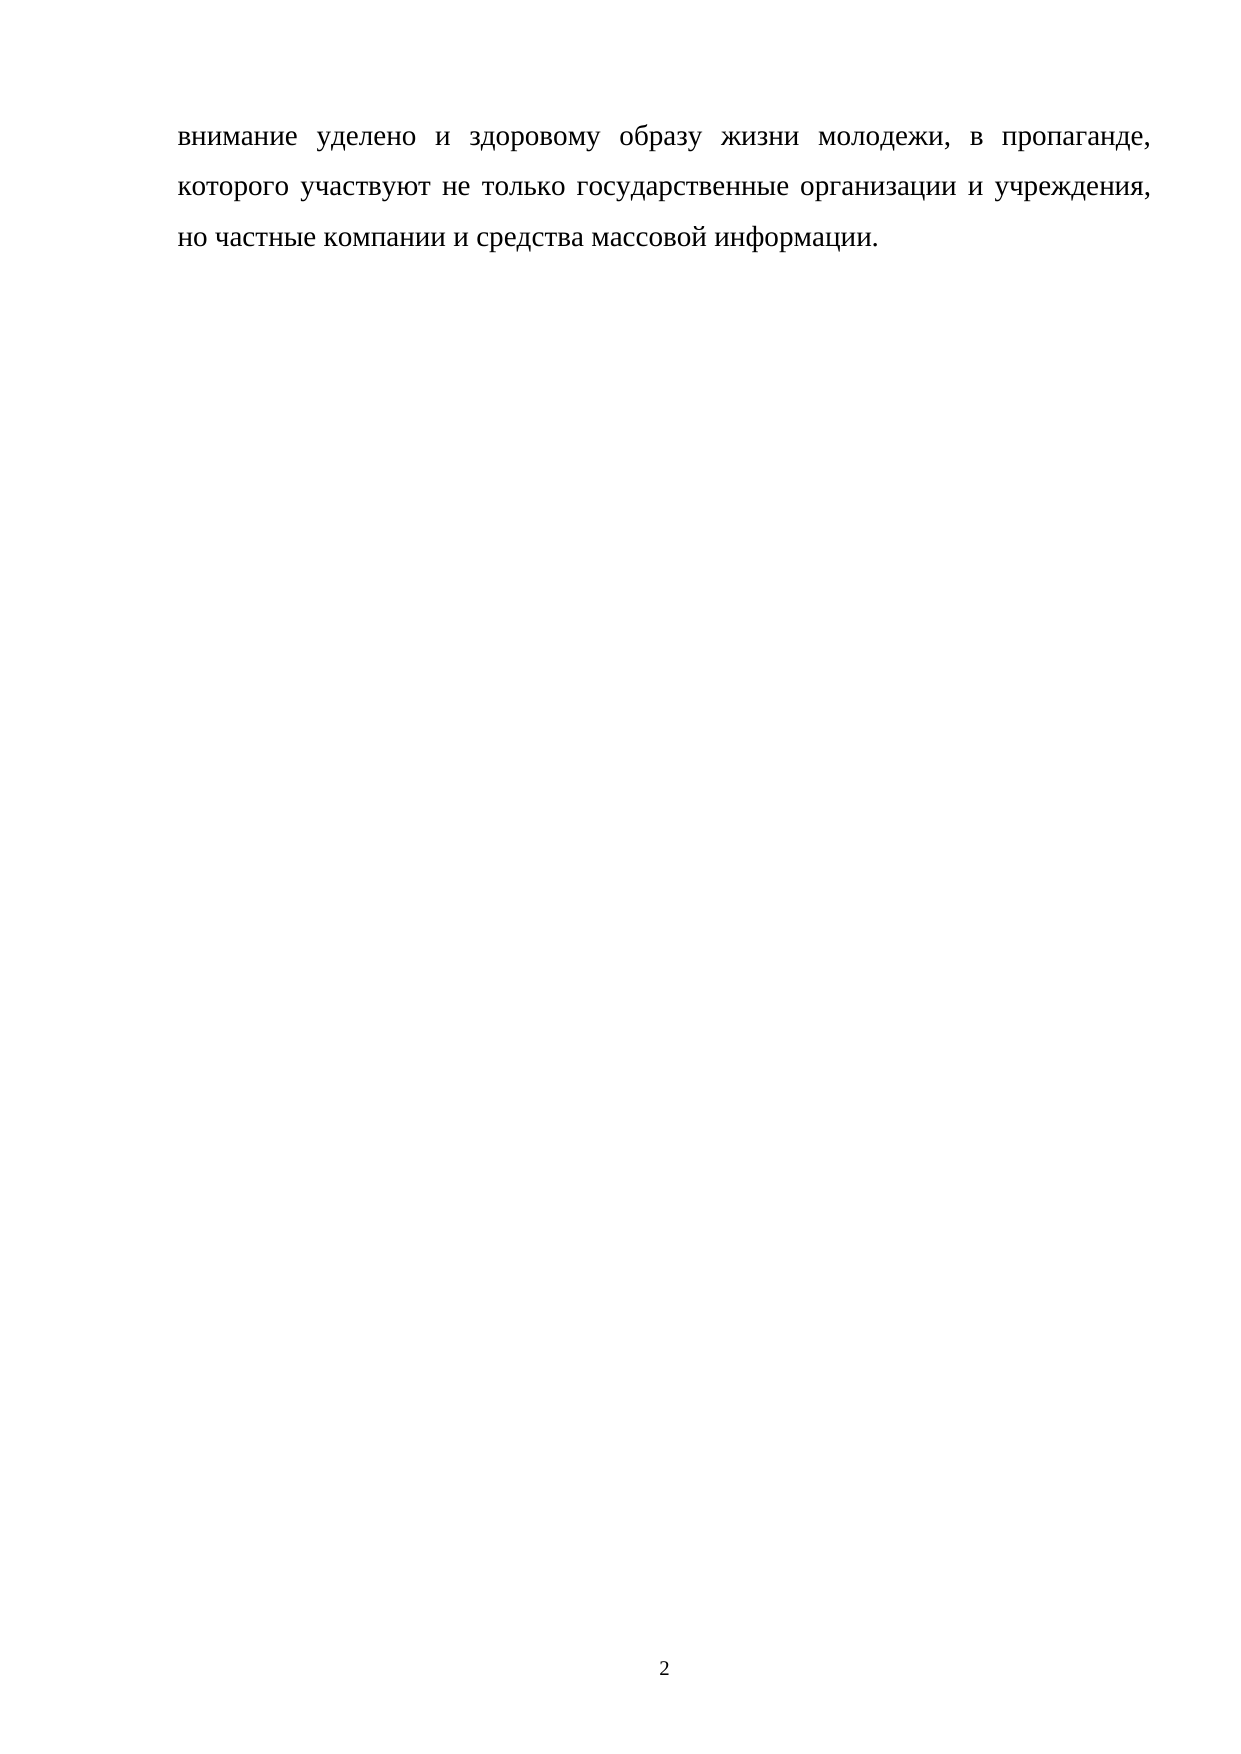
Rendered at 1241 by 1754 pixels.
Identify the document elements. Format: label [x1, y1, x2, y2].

text [177, 118, 1152, 252]
